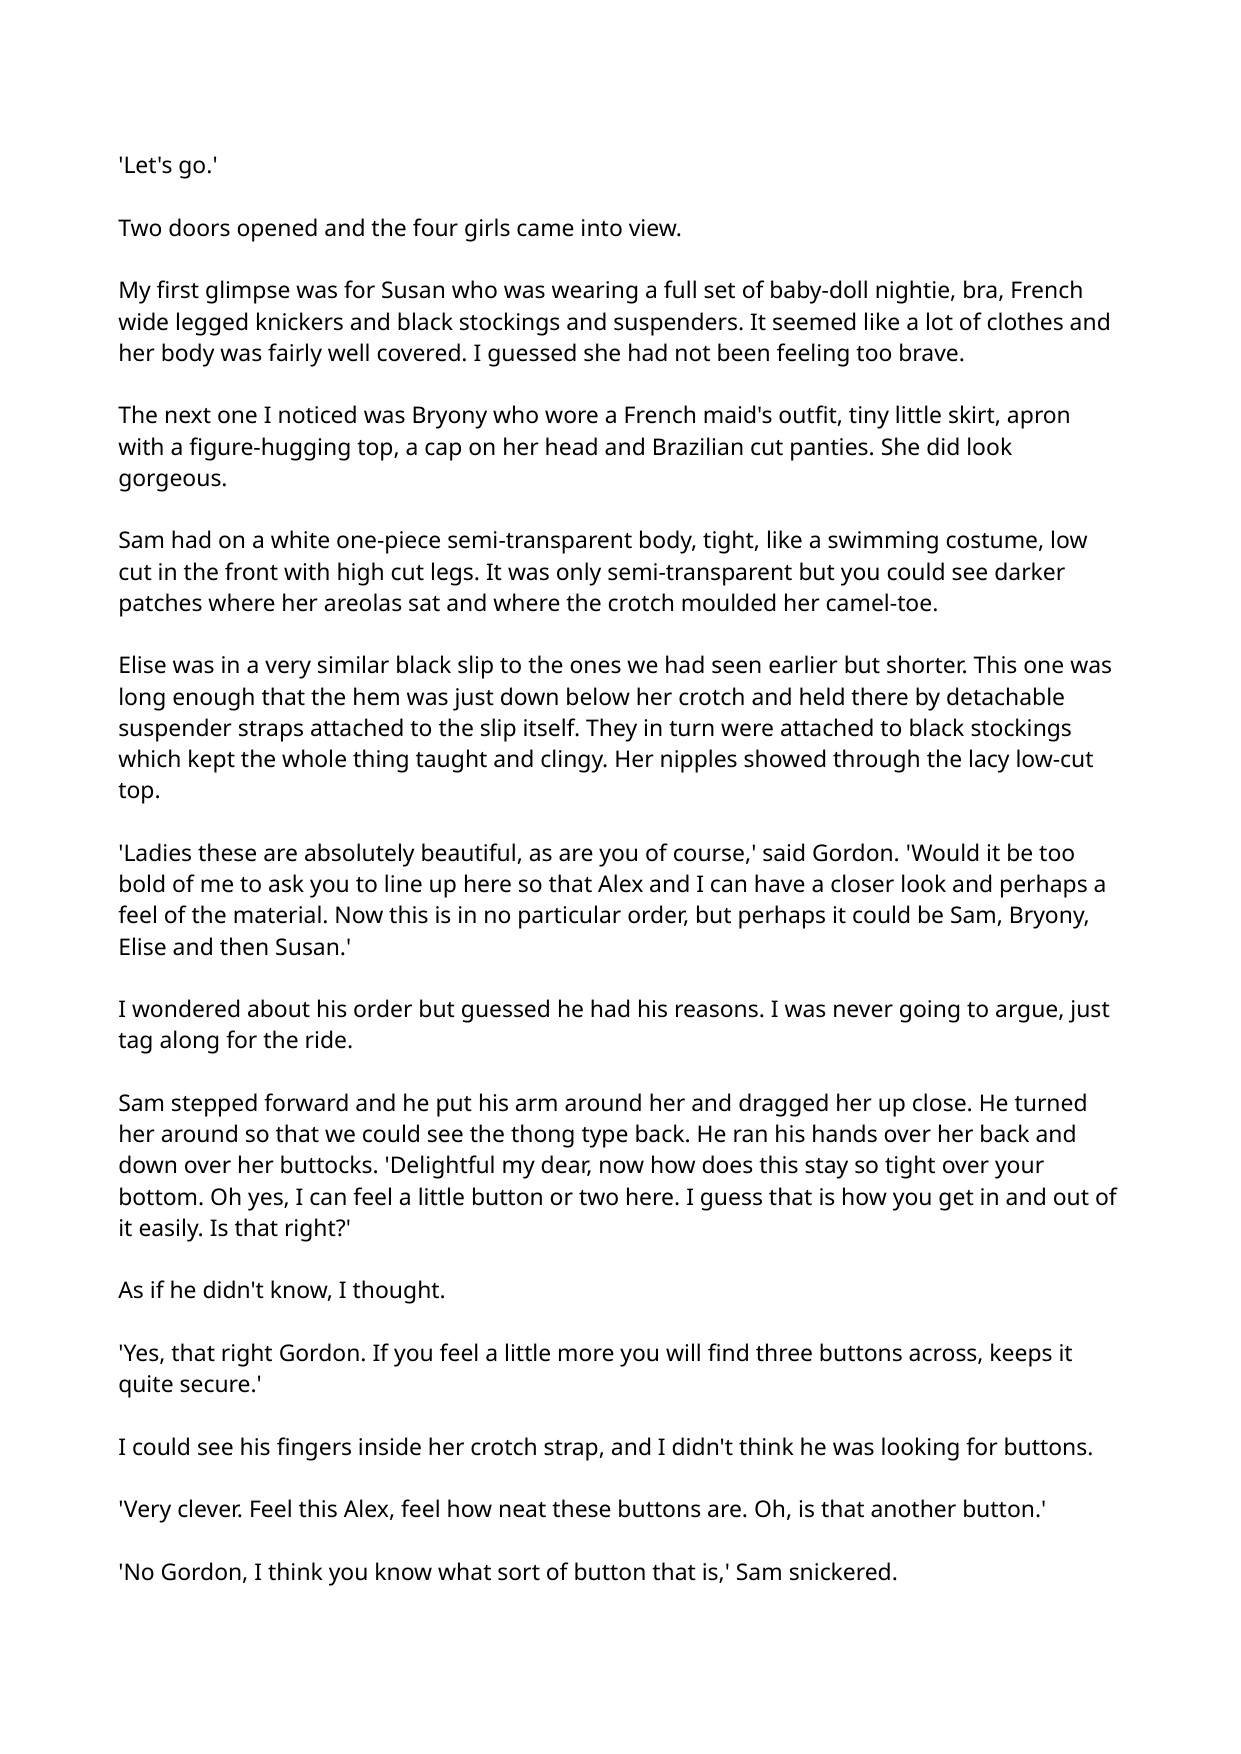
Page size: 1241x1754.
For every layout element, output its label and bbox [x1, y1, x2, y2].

text [118, 118, 1122, 1618]
